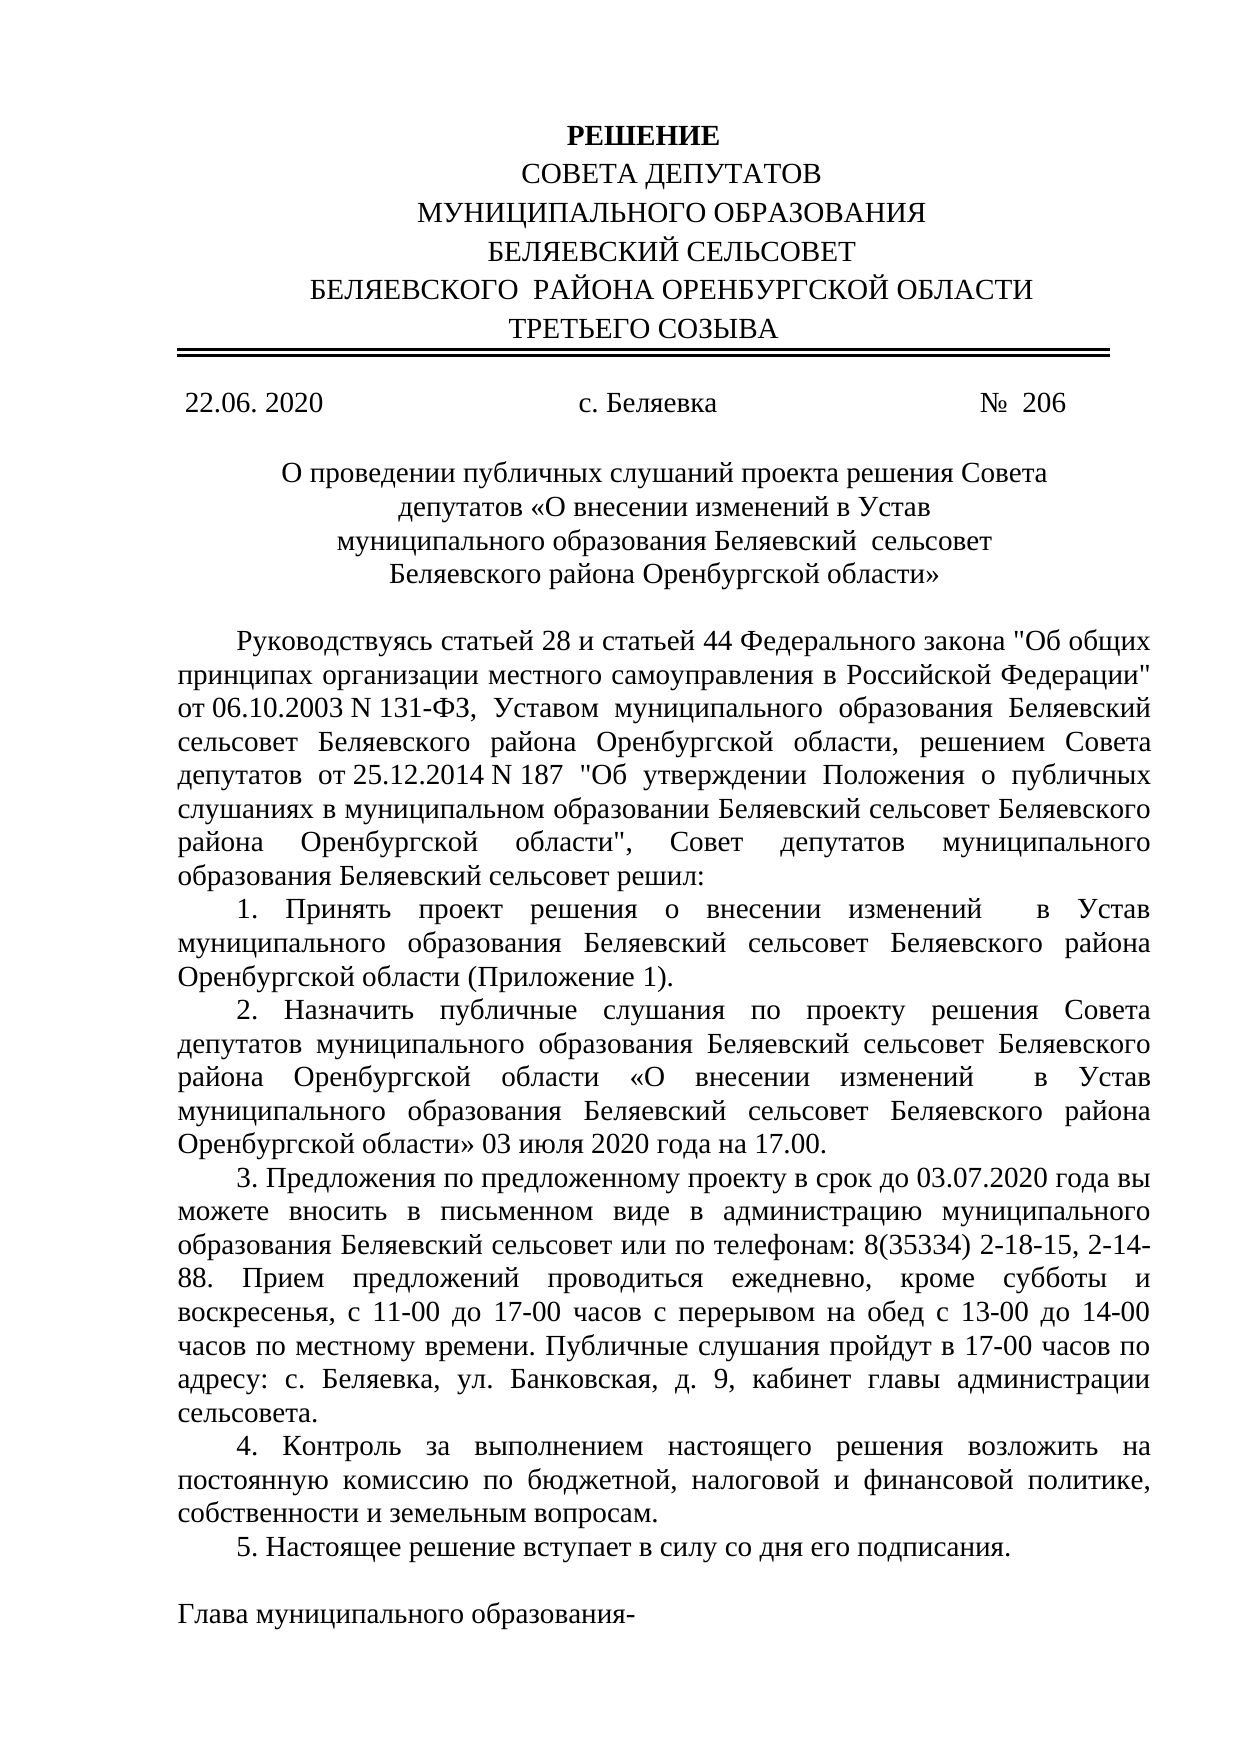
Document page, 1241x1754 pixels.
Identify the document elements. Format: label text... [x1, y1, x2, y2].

text муниципального образования Беляевский сельсовет [177, 523, 1152, 556]
text Глава муниципального образования- [177, 1596, 1152, 1629]
text Руководствуясь статьей 28 и статьей 44 Федерального закона "Об общих принципах организации местного самоуправления в Российской Федерации" от 06.10.2003 N 131-ФЗ, Уставом муниципального образования Беляевский сельсовет Беляевского района Оренбургской области, решением Совета депутатов от 25.12.2014 N 187 "Об утверждении Положения о публичных слушаниях в муниципальном образовании Беляевский сельсовет Беляевского района Оренбургской области", Совет депутатов муниципального образования Беляевский сельсовет решил: [177, 623, 1152, 892]
text 3. Предложения по предложенному проекту в срок до 03.07.2020 года вы можете вносить в письменном виде в администрацию муниципального образования Беляевский сельсовет или по телефонам: 8(35334) 2-18-15, 2-14-88. Прием предложений проводиться ежедневно, кроме субботы и воскресенья, с 11-00 до 17-00 часов с перерывом на обед с 13-00 до 14-00 часов по местному времени. Публичные слушания пройдут в 17-00 часов по адресу: с. Беляевка, ул. Банковская, д. 9, кабинет главы администрации сельсовета. [177, 1160, 1152, 1428]
text депутатов «О внесении изменений в Устав [177, 489, 1152, 523]
text 4. Контроль за выполнением настоящего решения возложить на постоянную комиссию по бюджетной, налоговой и финансовой политике, собственности и земельным вопросам. [177, 1428, 1152, 1529]
text 1. Принять проект решения о внесении изменений в Устав муниципального образования Беляевский сельсовет Беляевского района Оренбургской области (Приложение 1). [177, 892, 1152, 992]
text О проведении публичных слушаний проекта решения Совета [177, 456, 1152, 489]
table_header РЕШЕНИЕ CОВЕТА ДЕПУТАТОВ МУНИЦИПАЛЬНОГО ОБРАЗОВАНИЯ БЕЛЯЕВСКИЙ СЕЛЬСОВЕТ БЕЛЯЕВСКОГО РАЙОНА ОРЕНБУРГСКОЙ ОБЛАСТИ ТРЕТЬЕГО СОЗЫВА [177, 118, 1110, 348]
table_cell 22.06. 2020 с. Беляевка № 206 [177, 357, 1110, 422]
text Беляевского района Оренбургской области» [177, 556, 1152, 590]
text 5. Настоящее решение вступает в силу со дня его подписания. [177, 1529, 1152, 1562]
text 2. Назначить публичные слушания по проекту решения Совета депутатов муниципального образования Беляевский сельсовет Беляевского района Оренбургской области «О внесении изменений в Устав муниципального образования Беляевский сельсовет Беляевского района Оренбургской области» 03 июля 2020 года на 17.00. [177, 992, 1152, 1160]
